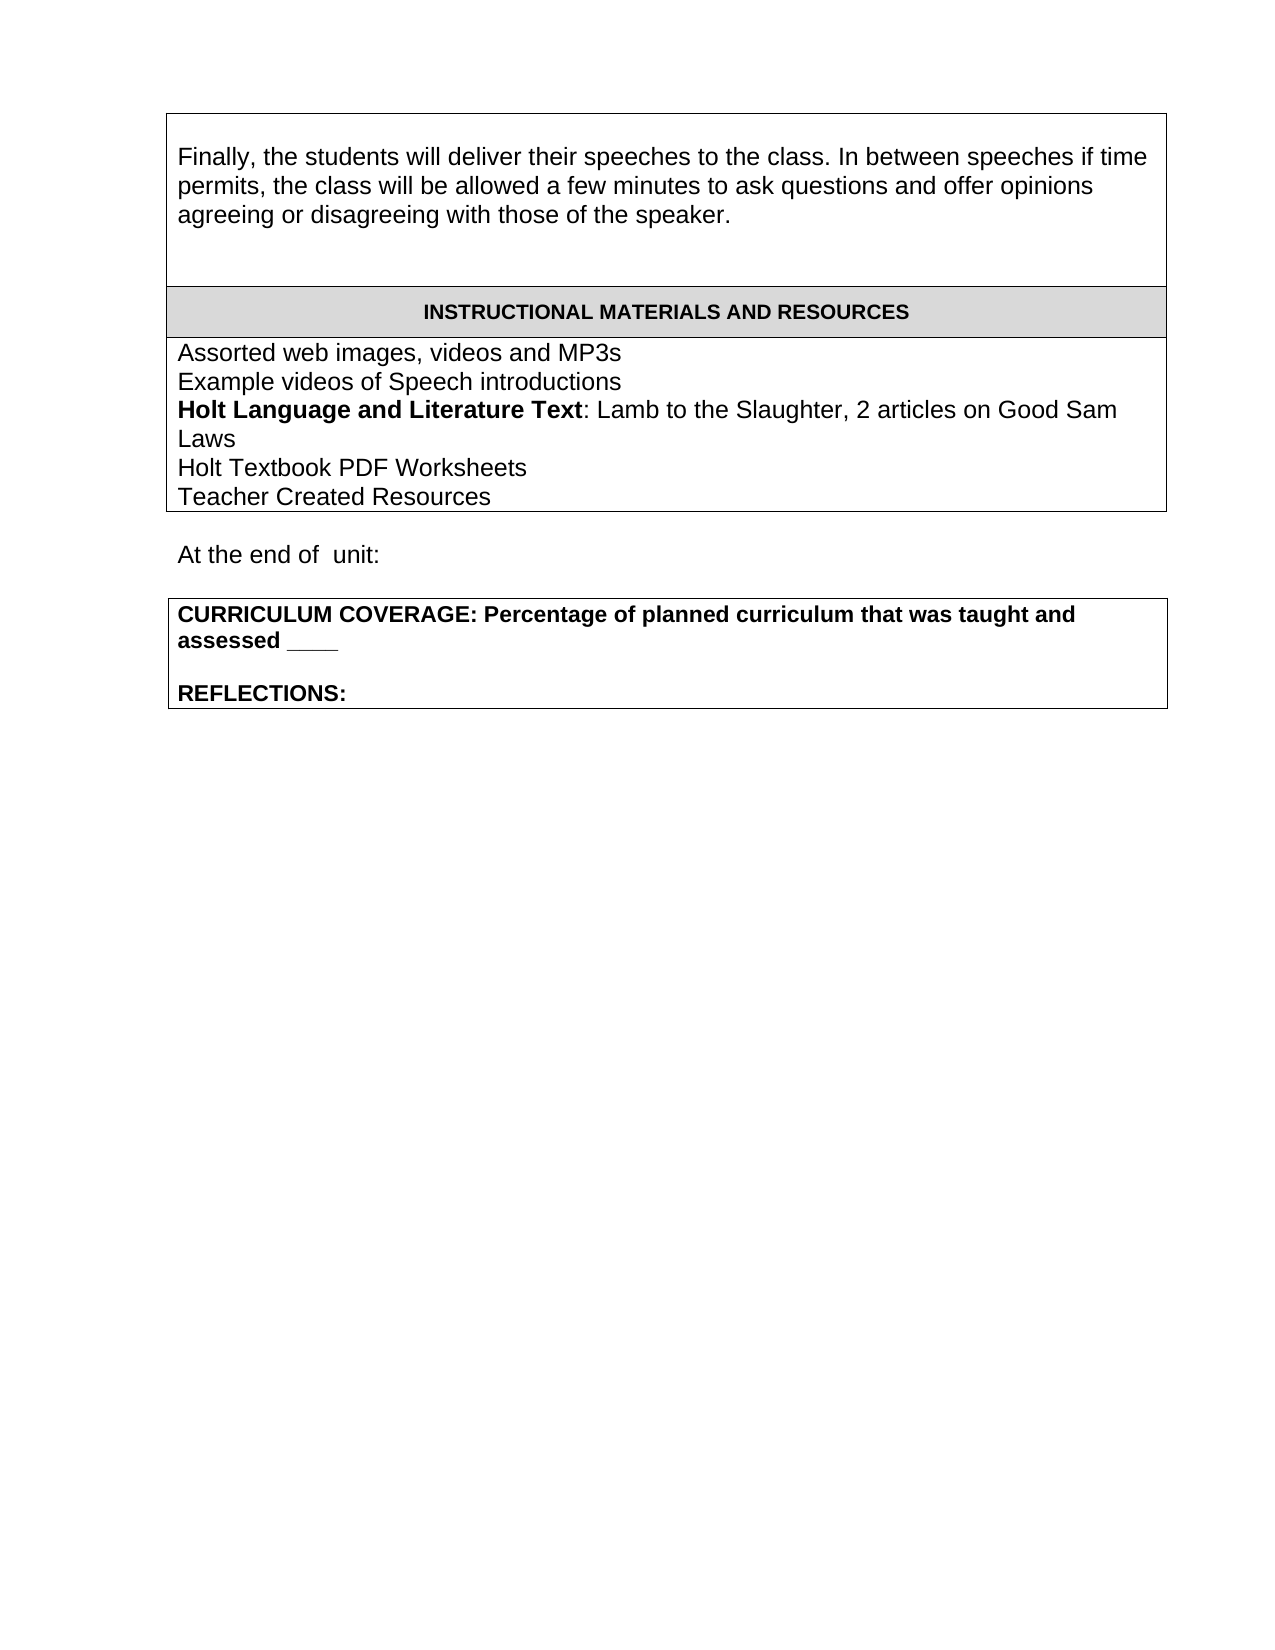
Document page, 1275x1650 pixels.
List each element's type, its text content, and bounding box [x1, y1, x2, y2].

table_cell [167, 114, 1166, 286]
text CURRICULUM COVERAGE: Percentage of planned curriculum that was taught and assessed ____ [169, 599, 1167, 654]
table_cell Assorted web images, videos and MP3s Example videos of Speech introductions Holt Language and Literature Text: Lamb to the Slaughter, 2 articles on Good Sam Laws Holt Textbook PDF Worksheets Teacher Created Resources [167, 338, 1166, 511]
text At the end of unit: [177, 540, 1167, 569]
table_cell INSTRUCTIONAL MATERIALS AND RESOURCES [167, 287, 1166, 337]
text REFLECTIONS: [169, 677, 1167, 708]
